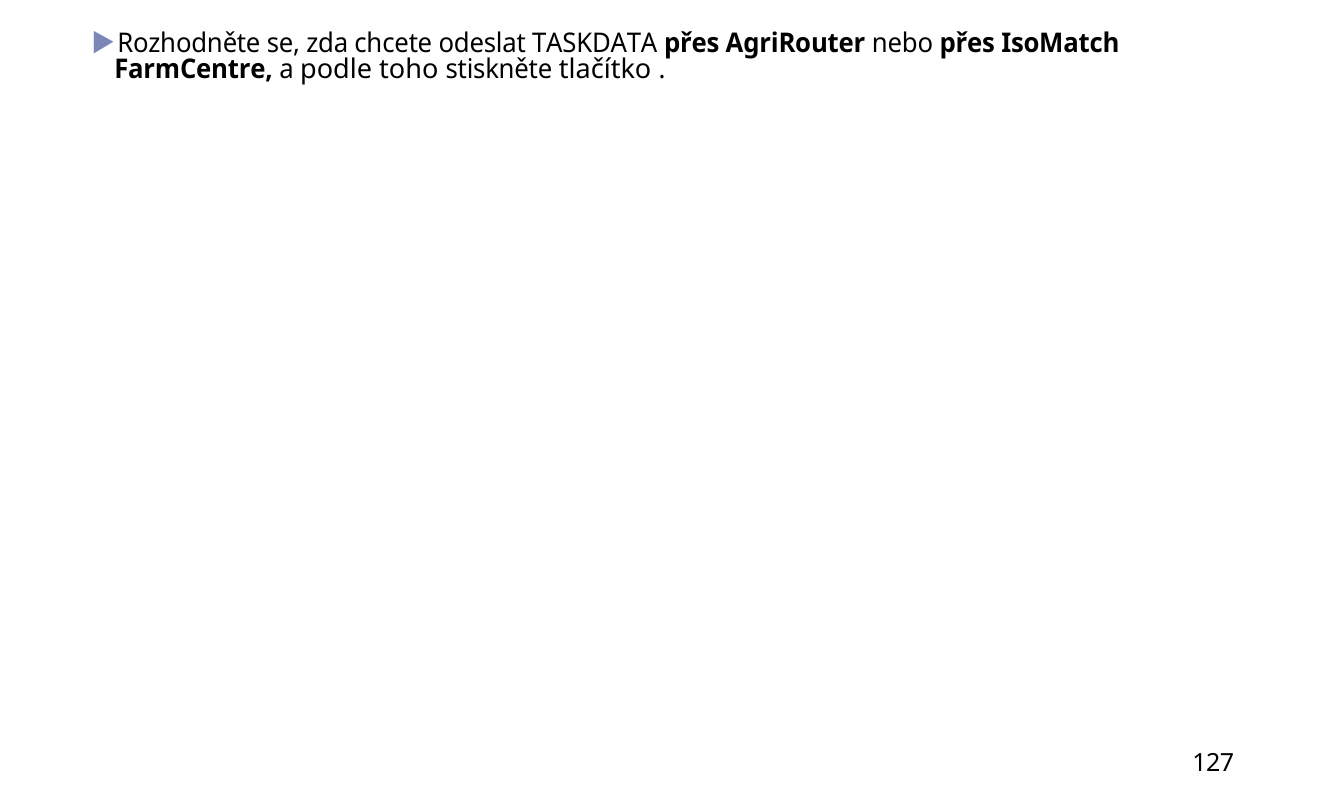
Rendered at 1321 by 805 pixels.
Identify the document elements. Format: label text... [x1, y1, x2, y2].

list Rozhodněte se, zda chcete odeslat TASKDATA přes AgriRouter nebo přes IsoMatch FarmCentre, a podle toho stiskněte tlačítko . [91, 29, 1227, 87]
